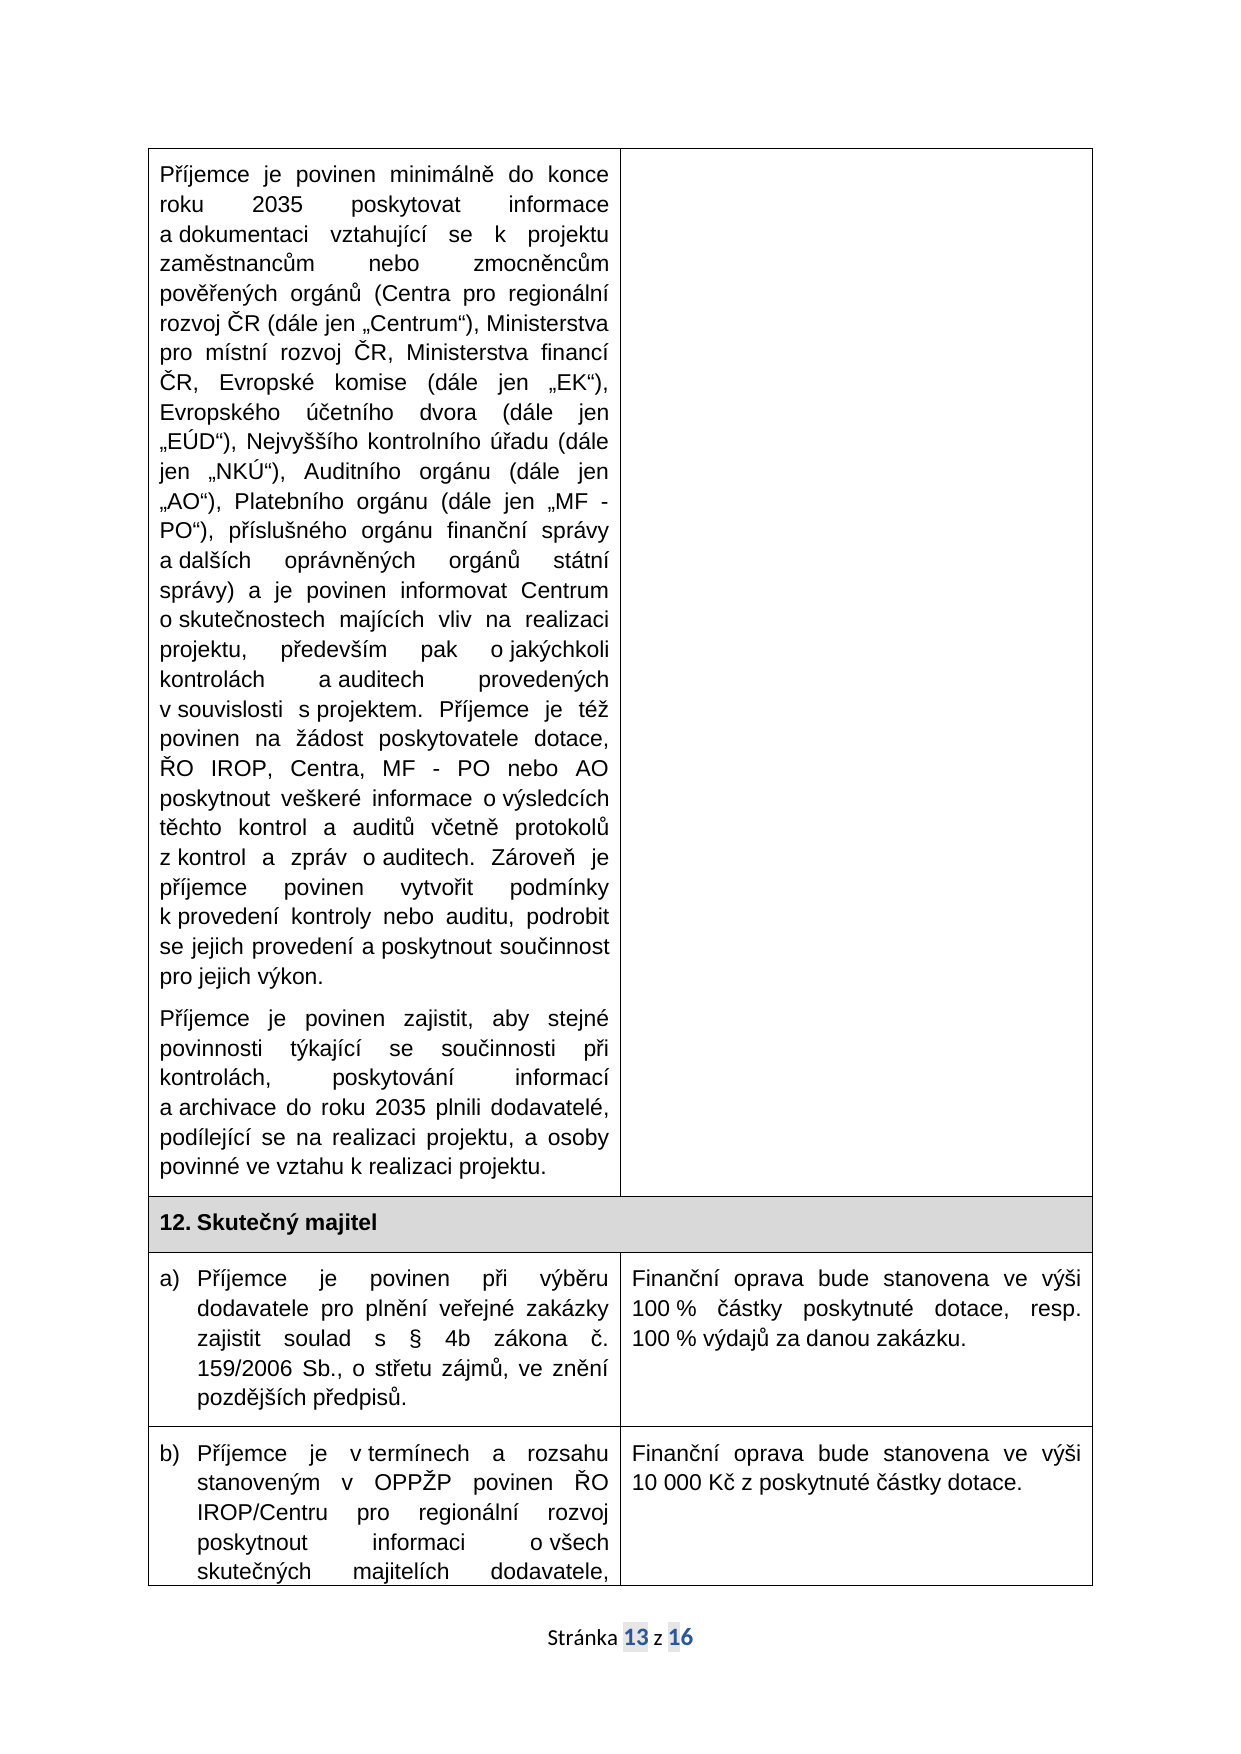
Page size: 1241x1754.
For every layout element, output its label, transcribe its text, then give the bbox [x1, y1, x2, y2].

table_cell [149, 1427, 620, 1585]
table_cell Příjemce je povinen při výběru dodavatele pro plnění veřejné zakázky zajistit soulad s § 4b zákona č. 159/2006 Sb., o střetu zájmů, ve znění pozdějších předpisů. [149, 1253, 620, 1426]
table_cell Finanční oprava bude stanovena ve výši 100 % částky poskytnuté dotace, resp. 100 % výdajů za danou zakázku. [621, 1253, 1092, 1426]
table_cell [149, 149, 620, 1196]
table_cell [621, 149, 1092, 1196]
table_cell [621, 1427, 1092, 1585]
table_cell Skutečný majitel [149, 1197, 1092, 1252]
